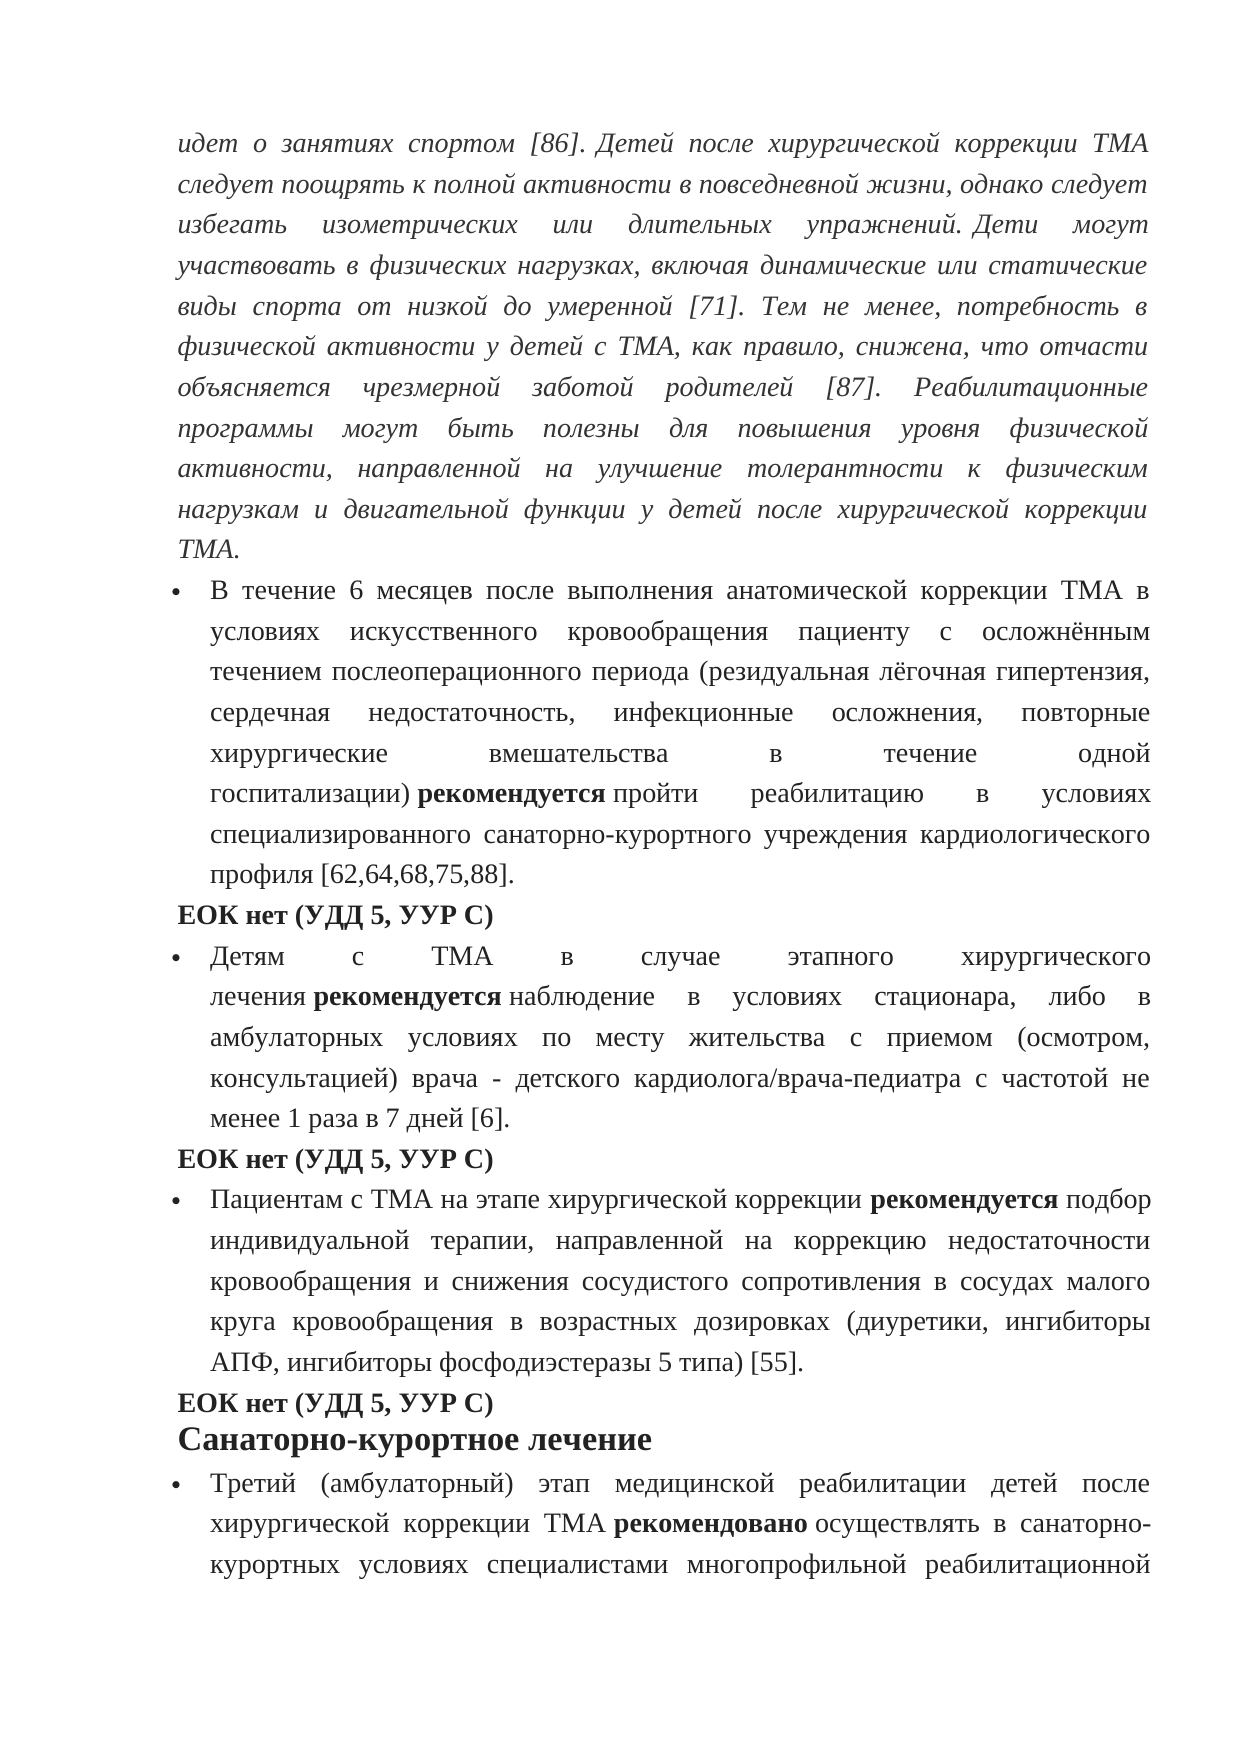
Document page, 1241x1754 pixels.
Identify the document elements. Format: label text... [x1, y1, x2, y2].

text ЕОК нет (УДД 5, УУР С) [177, 1134, 1152, 1174]
text ЕОК нет (УДД 5, УУР С) [177, 1377, 1152, 1418]
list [172, 1458, 1152, 1579]
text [177, 118, 1152, 565]
list В течение 6 месяцев после выполнения анатомической коррекции ТМА в условиях искусственного кровообращения пациенту с осложнённым течением послеоперационного периода (резидуальная лёгочная гипертензия, сердечная недостаточность, инфекционные осложнения, повторные хирургические вмешательства в течение одной госпитализации) рекомендуется пройти реабилитацию в условиях специализированного санаторно-курортного учреждения кардиологического профиля [62,64,68,75,88]. [172, 565, 1152, 890]
text Санаторно-курортное лечение [177, 1418, 1152, 1458]
text ЕОК нет (УДД 5, УУР С) [177, 890, 1152, 931]
list Пациентам с ТМА на этапе хирургической коррекции рекомендуется подбор индивидуальной терапии, направленной на коррекцию недостаточности кровообращения и снижения сосудистого сопротивления в сосудах малого круга кровообращения в возрастных дозировках (диуретики, ингибиторы АПФ, ингибиторы фосфодиэстеразы 5 типа) [55]. [172, 1174, 1152, 1377]
list Детям с ТМА в случае этапного хирургического лечения рекомендуется наблюдение в условиях стационара, либо в амбулаторных условиях по месту жительства с приемом (осмотром, консультацией) врача - детского кардиолога/врача-педиатра с частотой не менее 1 раза в 7 дней [6]. [172, 931, 1152, 1134]
